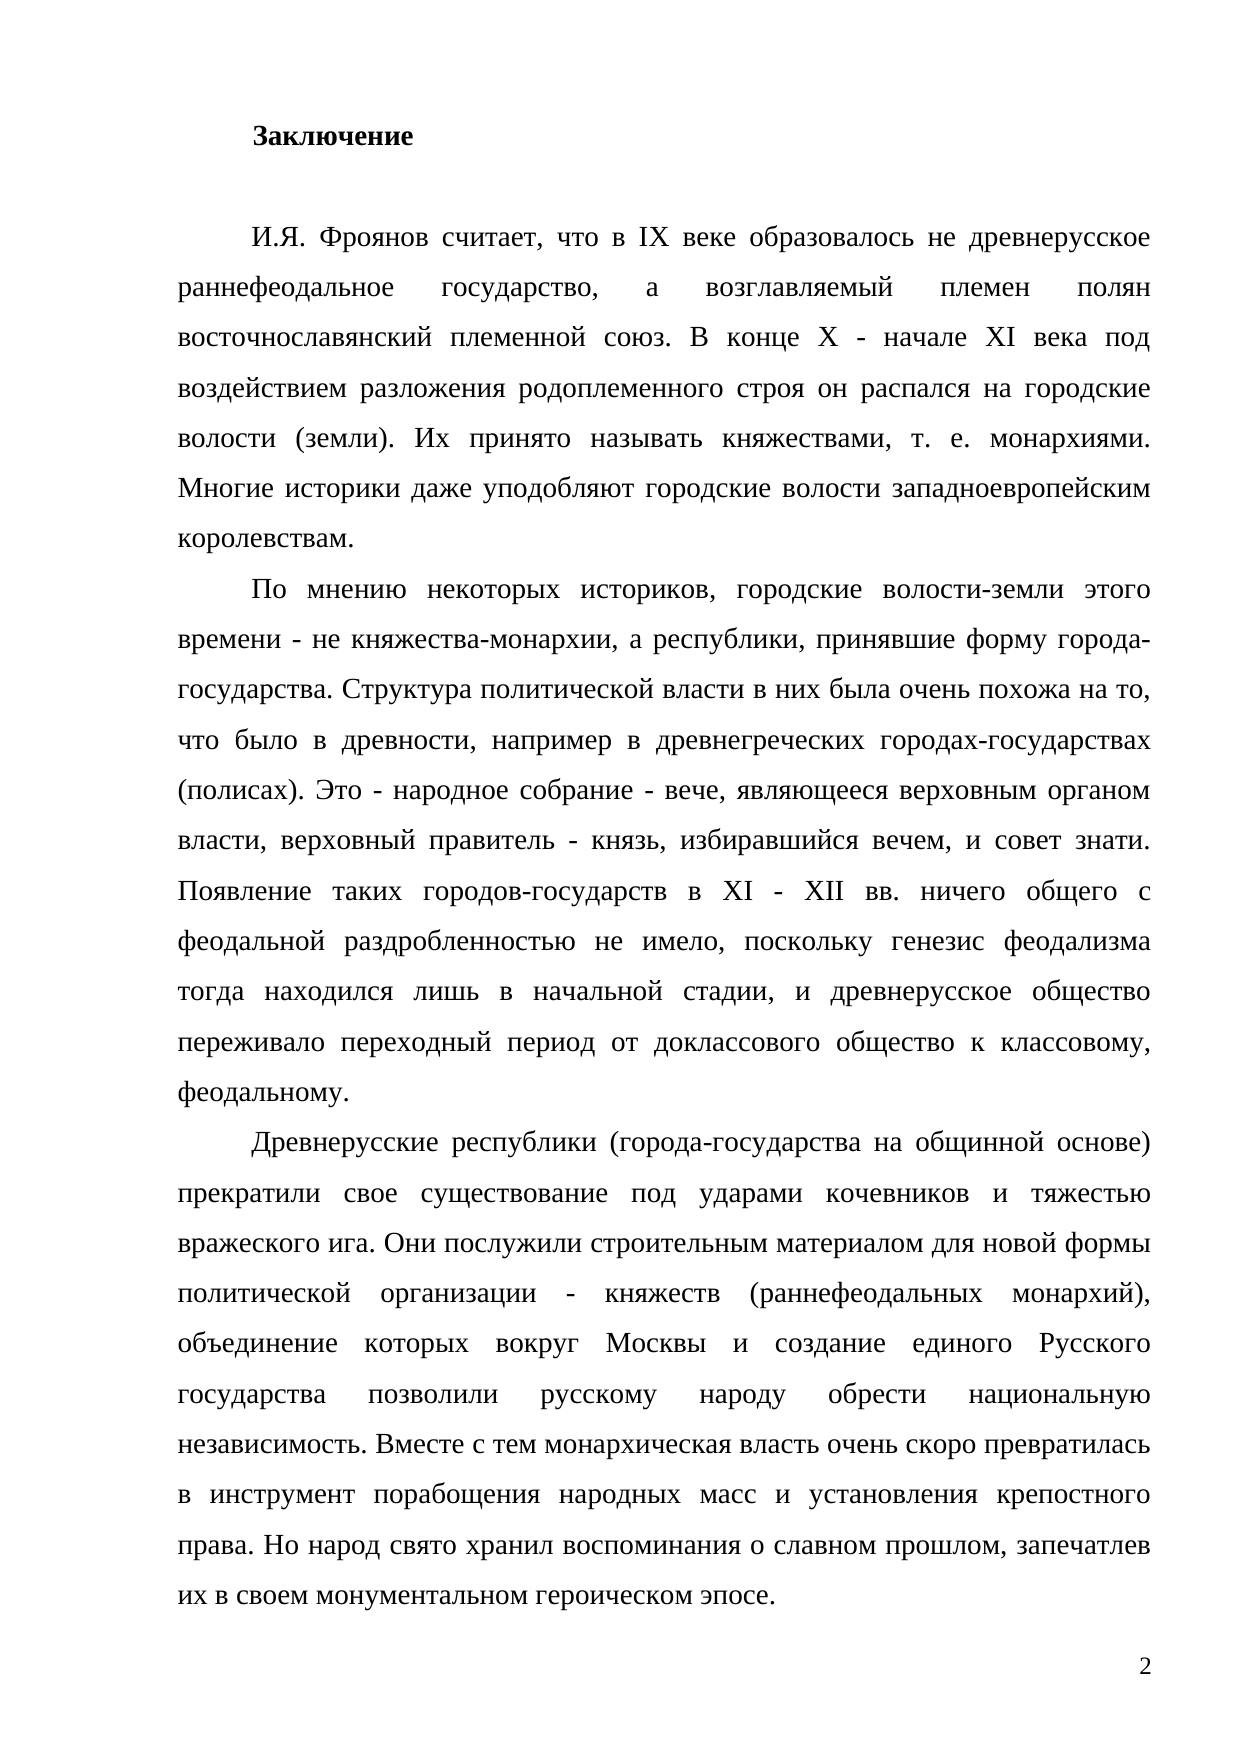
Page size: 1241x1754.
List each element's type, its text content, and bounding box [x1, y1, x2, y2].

text Заключение [215, 118, 1152, 152]
text По мнению некоторых историков, городские волости-земли этого времени - не княжества-монархии, а республики, принявшие форму города-государства. Структура политической власти в них была очень похожа на то, что было в древности, например в древнегреческих городах-государствах (полисах). Это - народное собрание - вече, являющееся верховным органом власти, верховный правитель - князь, избиравшийся вечем, и совет знати. Появление таких городов-государств в XI - XII вв. ничего общего с феодальной раздробленностью не имело, поскольку генезис феодализма тогда находился лишь в начальной стадии, и древнерусское общество переживало переходный период от доклассового общество к классовому, феодальному. [177, 571, 1152, 1108]
text И.Я. Фроянов считает, что в IX веке образовалось не древнерусское раннефеодальное государство, а возглавляемый племен полян восточнославянский племенной союз. В конце X - начале XI века под воздействием разложения родоплеменного строя он распался на городские волости (земли). Их принято называть княжествами, т. е. монархиями. Многие историки даже уподобляют городские волости западноевропейским королевствам. [177, 219, 1152, 554]
text Древнерусские республики (города-государства на общинной основе) прекратили свое существование под ударами кочевников и тяжестью вражеского ига. Они послужили строительным материалом для новой формы политической организации - княжеств (раннефеодальных монархий), объединение которых вокруг Москвы и создание единого Русского государства позволили русскому народу обрести национальную независимость. Вместе с тем монархическая власть очень скоро превратилась в инструмент порабощения народных масс и установления крепостного права. Но народ свято хранил воспоминания о славном прошлом, запечатлев их в своем монументальном героическом эпосе. [177, 1124, 1152, 1611]
